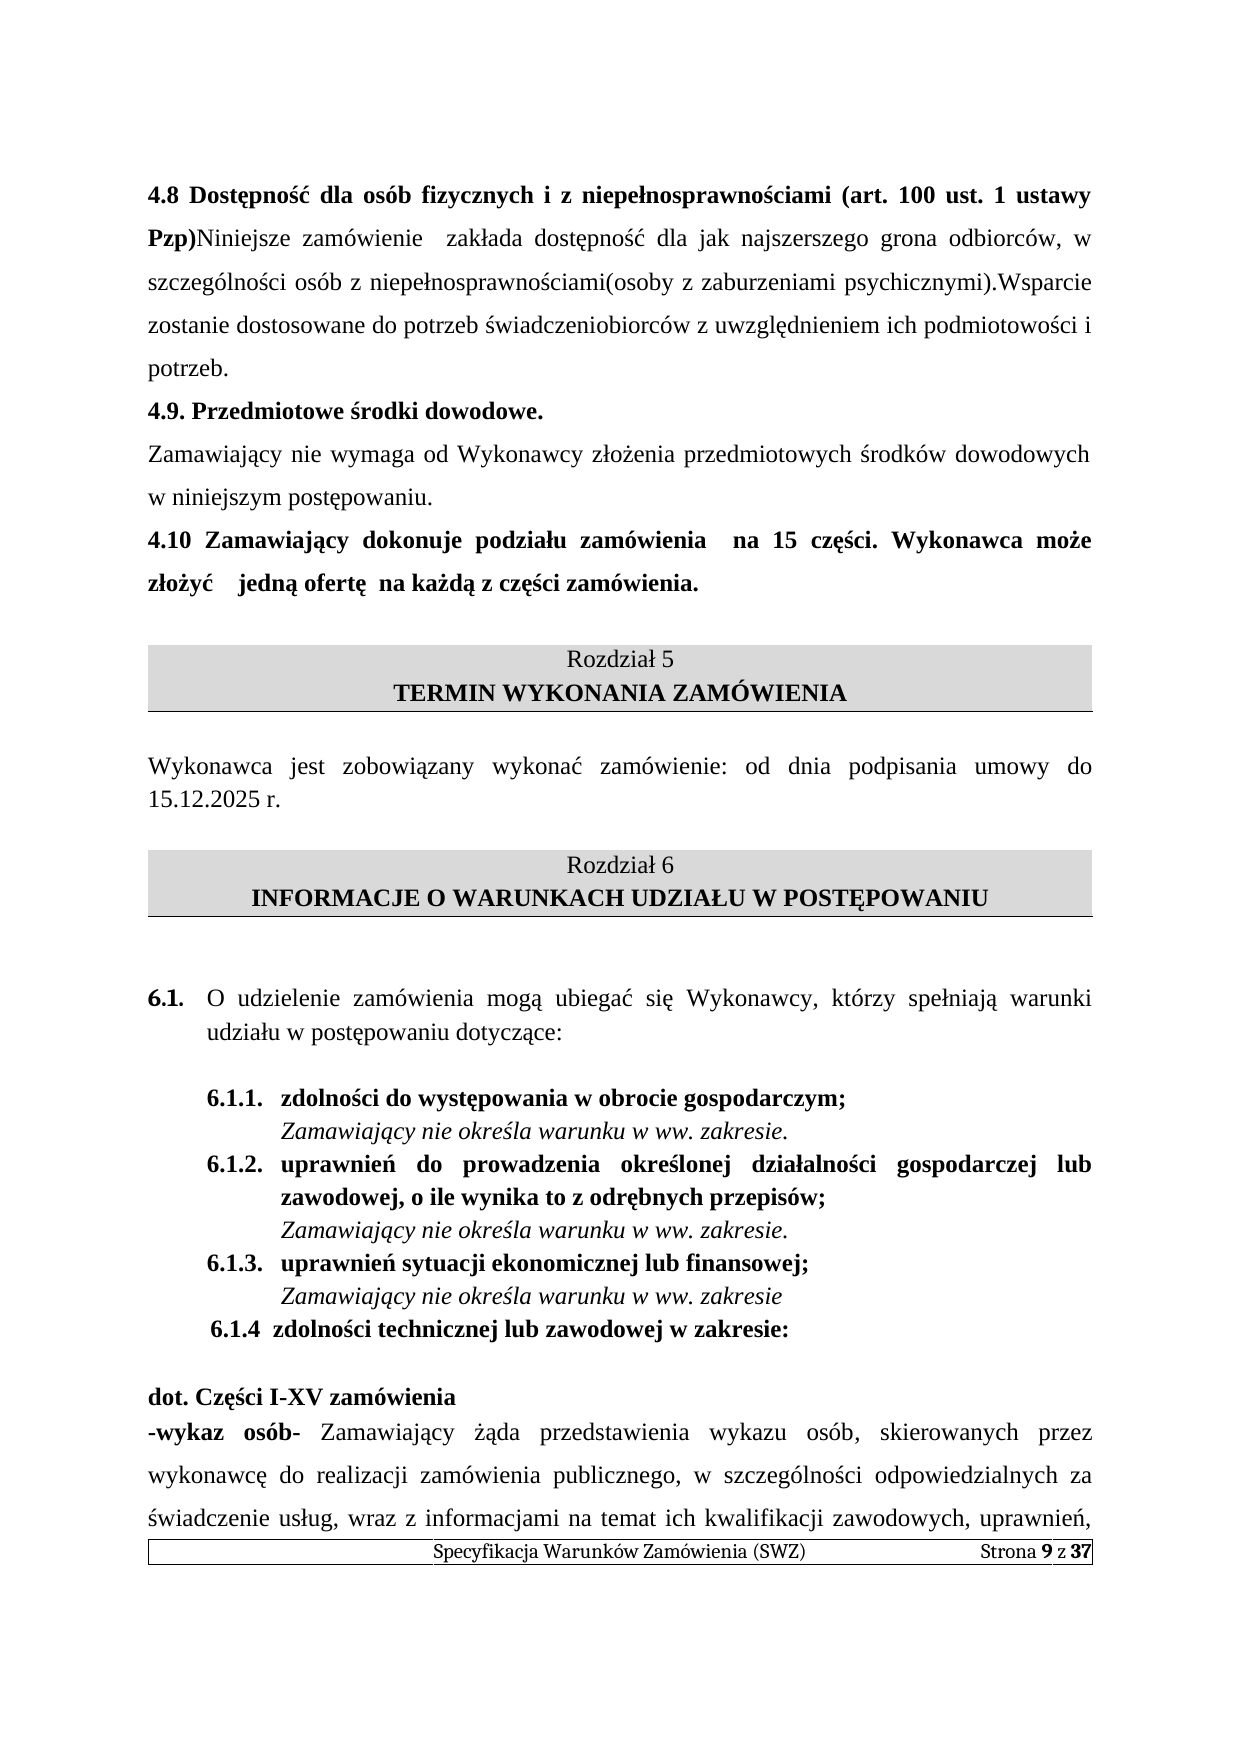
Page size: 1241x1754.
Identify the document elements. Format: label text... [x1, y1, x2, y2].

text Zamawiający nie określa warunku w ww. zakresie. [281, 1215, 1093, 1244]
list 6.1.4 zdolności technicznej lub zawodowej w zakresie: [148, 1314, 1093, 1343]
text 4.9. Przedmiotowe środki dowodowe. [148, 396, 1093, 425]
text Zamawiający nie określa warunku w ww. zakresie [207, 1281, 1093, 1310]
text 4.8 Dostępność dla osób fizycznych i z niepełnosprawnościami (art. 100 ust. 1 ustawy Pzp)Niniejsze zamówienie zakłada dostępność dla jak najszerszego grona odbiorców, w szczególności osób z niepełnosprawnościami(osoby z zaburzeniami psychicznymi).Wsparcie zostanie dostosowane do potrzeb świadczeniobiorców z uwzględnieniem ich podmiotowości i potrzeb. [148, 180, 1093, 382]
text Wykonawca jest zobowiązany wykonać zamówienie: od dnia podpisania umowy do 15.12.2025 r. [148, 751, 1093, 813]
list dot. Części I-XV zamówienia [148, 1382, 1093, 1411]
text Zamawiający nie określa warunku w ww. zakresie. [281, 1116, 1093, 1145]
list zdolności do występowania w obrocie gospodarczym; [207, 1083, 1093, 1112]
table_header Rozdział 5 TERMIN WYKONANIA ZAMÓWIENIA [148, 645, 1092, 711]
table_header Rozdział 6 INFORMACJE O WARUNKACH UDZIAŁU W POSTĘPOWANIU [148, 850, 1092, 916]
list O udzielenie zamówienia mogą ubiegać się Wykonawcy, którzy spełniają warunki udziału w postępowaniu dotyczące: [148, 983, 1093, 1046]
text Zamawiający nie wymaga od Wykonawcy złożenia przedmiotowych środków dowodowych w niniejszym postępowaniu. [148, 439, 1091, 511]
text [148, 1417, 1093, 1532]
list uprawnień sytuacji ekonomicznej lub finansowej; [207, 1248, 1093, 1277]
text 4.10 Zamawiający dokonuje podziału zamówienia na 15 części. Wykonawca może złożyć jedną ofertę na każdą z części zamówienia. [148, 525, 1093, 597]
list uprawnień do prowadzenia określonej działalności gospodarczej lub zawodowej, o ile wynika to z odrębnych przepisów; [207, 1149, 1093, 1211]
